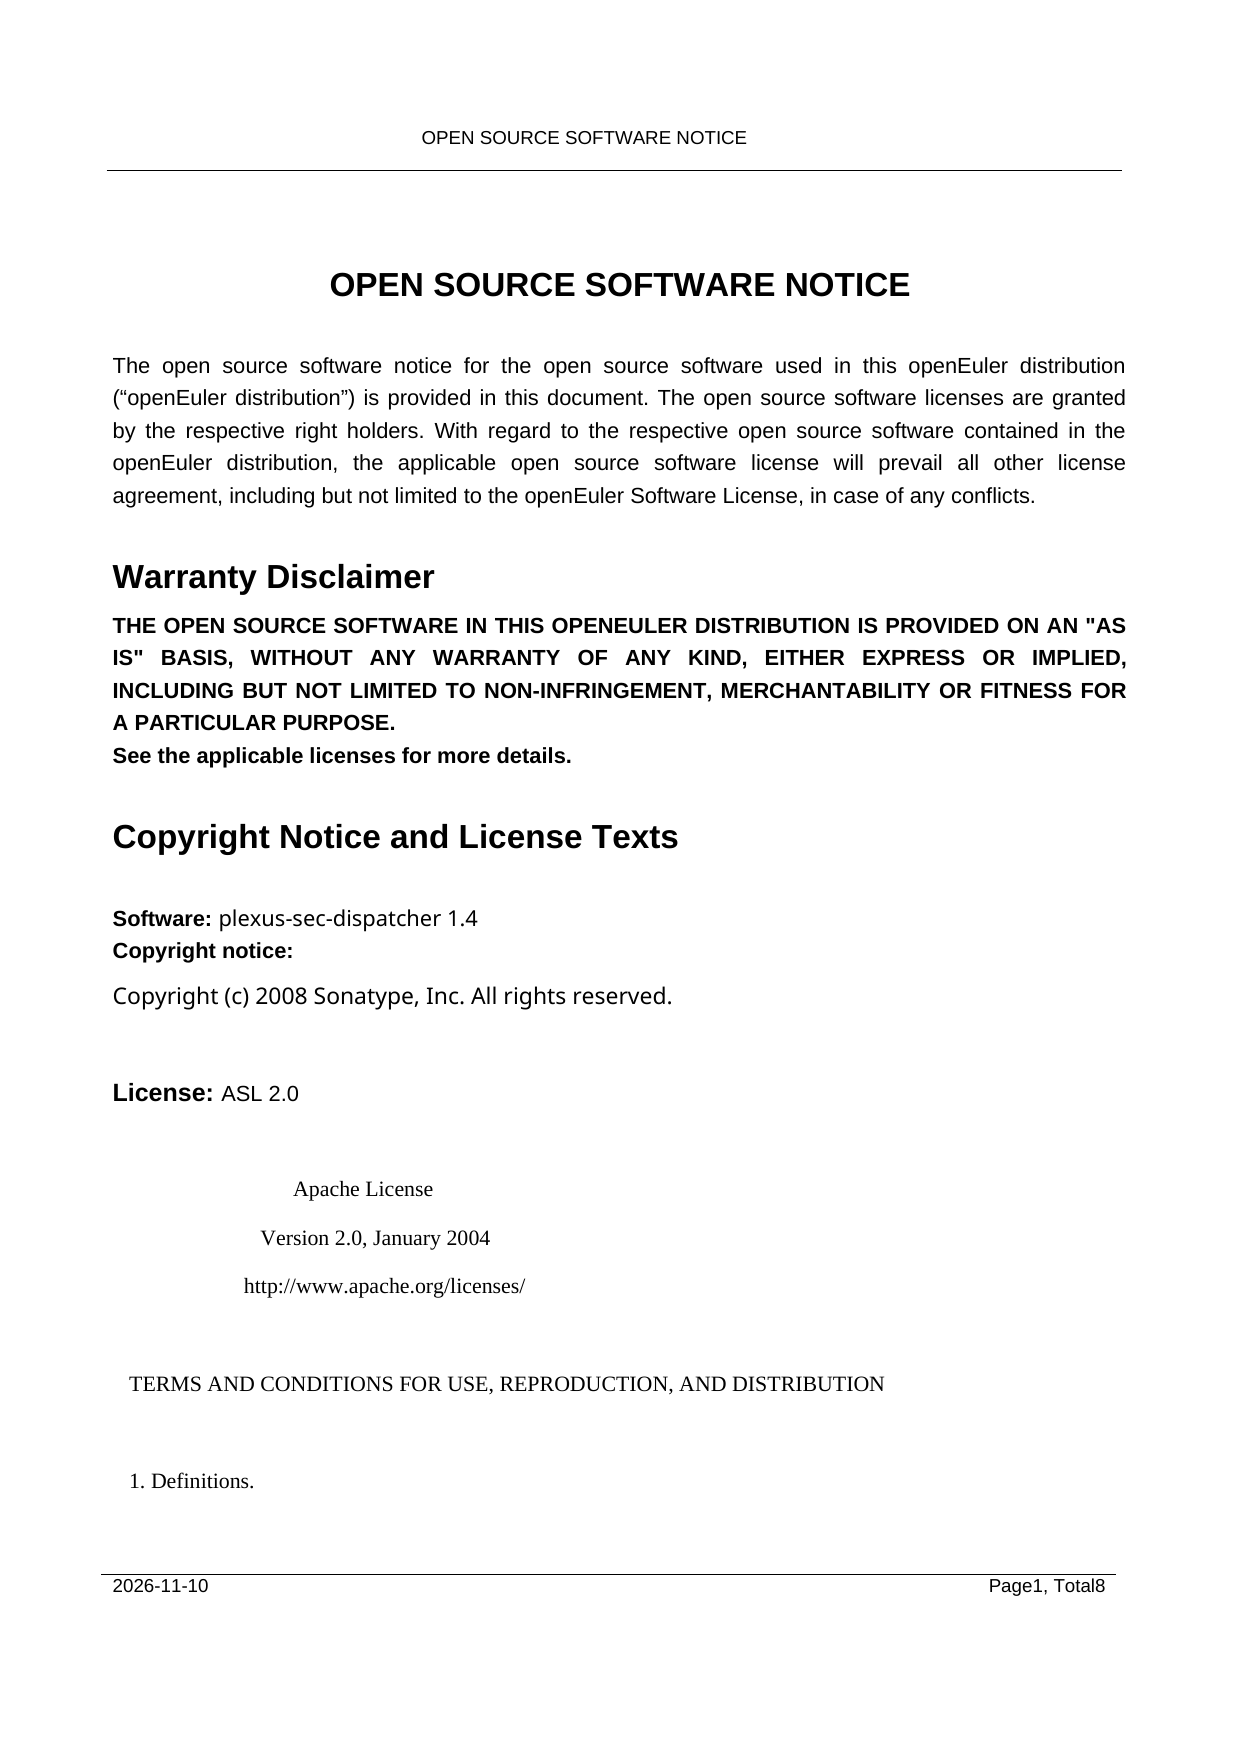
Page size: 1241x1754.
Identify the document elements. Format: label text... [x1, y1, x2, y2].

text Software: plexus-sec-dispatcher 1.4 [112, 901, 1128, 934]
text The open source software notice for the open source software used in this openEuler distribution (“openEuler distribution”) is provided in this document. The open source software licenses are granted by the respective right holders. With regard to the respective open source software contained in the openEuler distribution, the applicable open source software license will prevail all other license agreement, including but not limited to the openEuler Software License, in case of any conflicts. [112, 349, 1128, 511]
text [112, 1123, 1128, 1497]
text THE OPEN SOURCE SOFTWARE IN THIS OPENEULER DISTRIBUTION IS PROVIDED ON AN "AS IS" BASIS, WITHOUT ANY WARRANTY OF ANY KIND, EITHER EXPRESS OR IMPLIED, INCLUDING BUT NOT LIMITED TO NON-INFRINGEMENT, MERCHANTABILITY OR FITNESS FOR A PARTICULAR PURPOSE. See the applicable licenses for more details. [112, 609, 1128, 771]
text Copyright (c) 2008 Sonatype, Inc. All rights reserved. [112, 979, 1128, 1060]
text Copyright Notice and License Texts [112, 804, 1128, 869]
text Copyright notice: [112, 934, 1128, 966]
text OPEN SOURCE SOFTWARE NOTICE [112, 251, 1128, 316]
text License: ASL 2.0 [112, 1077, 1128, 1109]
text Warranty Disclaimer [112, 544, 1128, 609]
